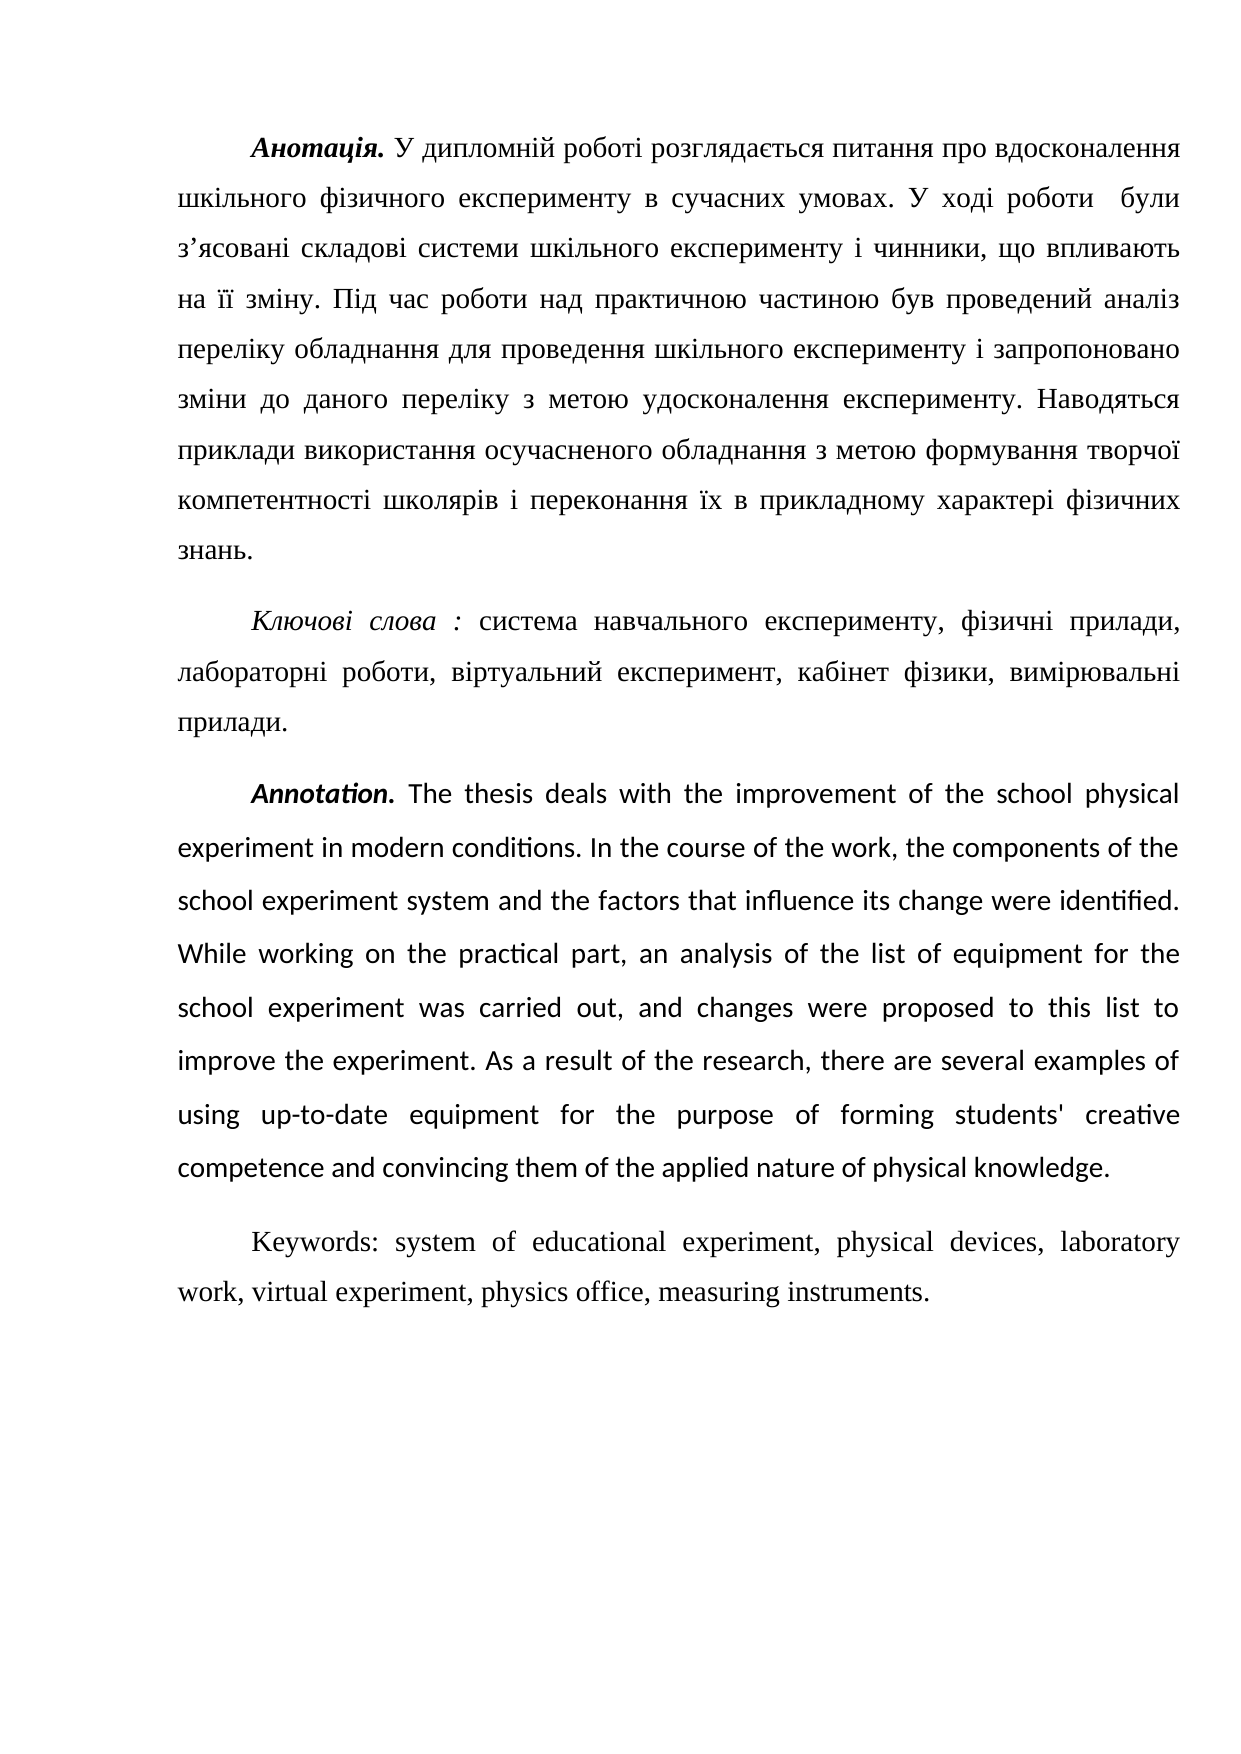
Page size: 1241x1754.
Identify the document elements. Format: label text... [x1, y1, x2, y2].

text Ключові слова : система навчального експерименту, фізичні прилади, лабораторні роботи, віртуальний експеримент, кабінет фізики, вимірювальні прилади. [177, 603, 1181, 738]
text Анотація. У дипломній роботі розглядається питання про вдосконалення шкільного фізичного експерименту в сучасних умовах. У ході роботи були з’ясовані складові системи шкільного експерименту і чинники, що впливають на її зміну. Під час роботи над практичною частиною був проведений аналіз переліку обладнання для проведення шкільного експерименту і запропоновано зміни до даного переліку з метою удосконалення експерименту. Наводяться приклади використання осучасненого обладнання з метою формування творчої компетентності школярів і переконання їх в прикладному характері фізичних знань. [177, 130, 1181, 566]
text Keywords: system of educational experiment, physical devices, laboratory work, virtual experiment, physics office, measuring instruments. [177, 1224, 1181, 1307]
text Annotation. The thesis deals with the improvement of the school physical experiment in modern conditions. In the course of the work, the components of the school experiment system and the factors that influence its change were identified. While working on the practical part, an analysis of the list of equipment for the school experiment was carried out, and changes were proposed to this list to improve the experiment. As a result of the research, there are several examples of using up-to-date equipment for the purpose of forming students' creative competence and convincing them of the applied nature of physical knowledge. [177, 775, 1181, 1185]
